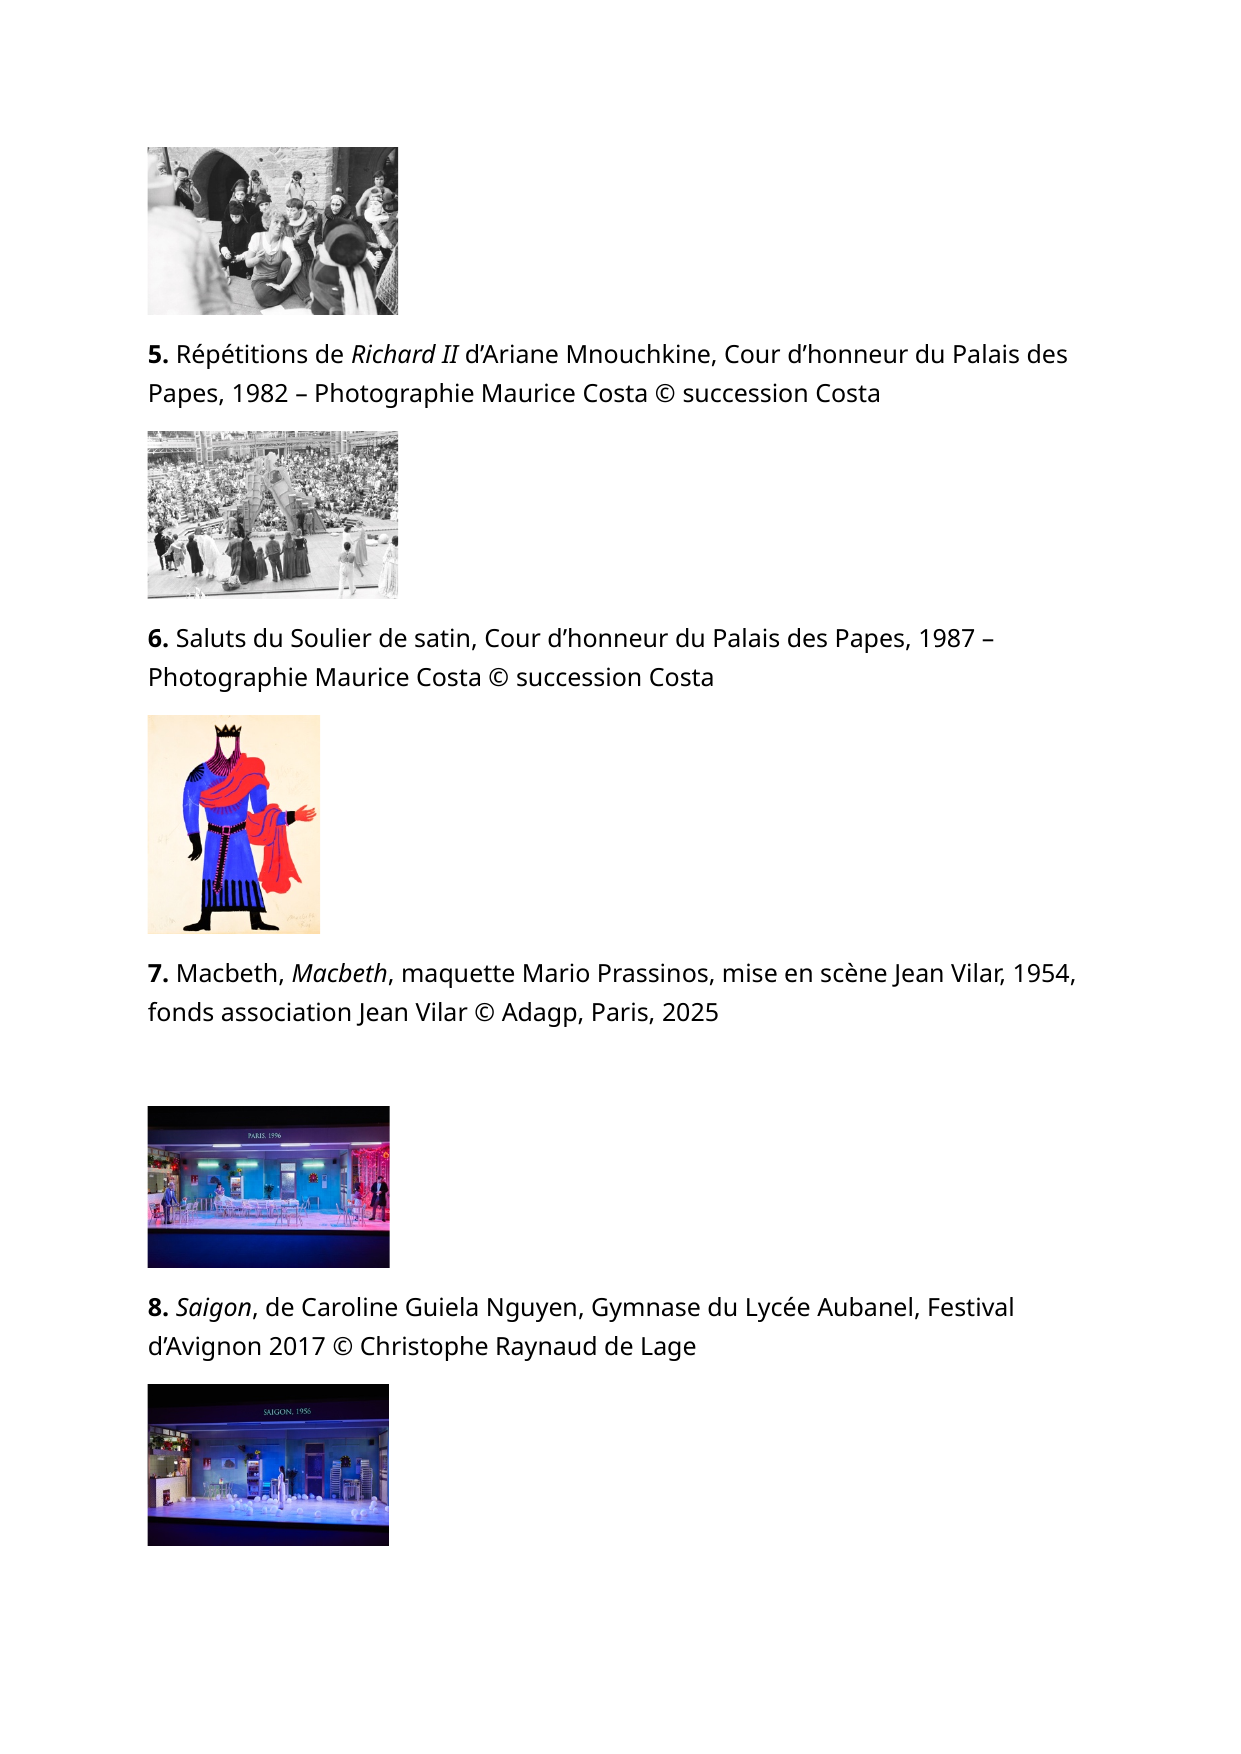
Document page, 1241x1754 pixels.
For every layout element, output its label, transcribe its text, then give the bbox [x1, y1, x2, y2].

picture [147, 1384, 389, 1546]
text 6. Saluts du Soulier de satin, Cour d’honneur du Palais des Papes, 1987 – Photographie Maurice Costa © succession Costa [148, 620, 1093, 693]
picture [147, 715, 321, 934]
picture [147, 431, 399, 599]
picture [147, 147, 399, 315]
text 7. Macbeth, Macbeth, maquette Mario Prassinos, mise en scène Jean Vilar, 1954, fonds association Jean Vilar © Adagp, Paris, 2025 [148, 955, 1093, 1029]
text 5. Répétitions de Richard II d’Ariane Mnouchkine, Cour d’honneur du Palais des Papes, 1982 – Photographie Maurice Costa © succession Costa [148, 336, 1093, 410]
text 8. Saigon, de Caroline Guiela Nguyen, Gymnase du Lycée Aubanel, Festival d’Avignon 2017 © Christophe Raynaud de Lage [148, 1289, 1093, 1363]
picture [147, 1106, 390, 1268]
